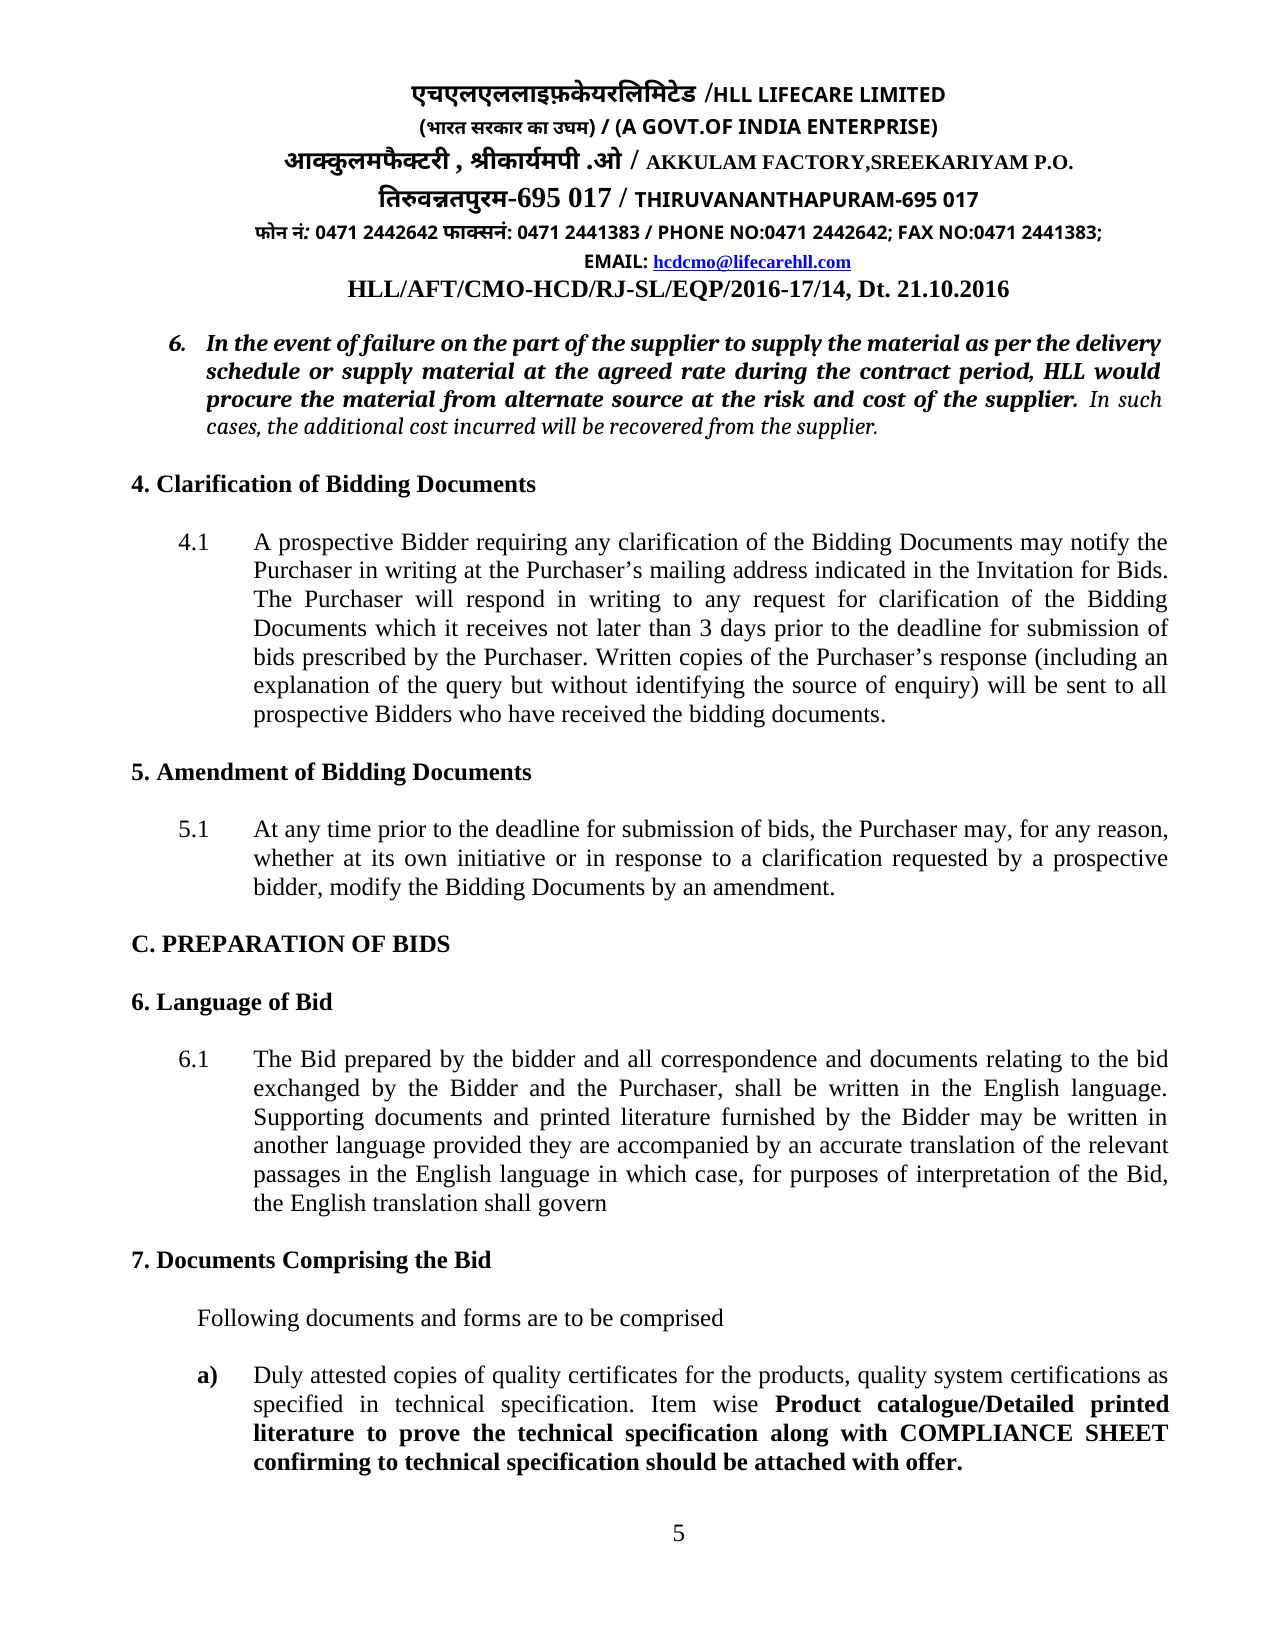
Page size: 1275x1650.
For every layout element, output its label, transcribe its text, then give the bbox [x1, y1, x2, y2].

text C. PREPARATION OF BIDS [131, 929, 1226, 958]
text 6. Language of Bid [131, 987, 1226, 1016]
text 4.1 A prospective Bidder requiring any clarification of the Bidding Documents may notify the Purchaser in writing at the Purchaser’s mailing address indicated in the Invitation for Bids. The Purchaser will respond in writing to any request for clarification of the Bidding Documents which it receives not later than 3 days prior to the deadline for submission of bids prescribed by the Purchaser. Written copies of the Purchaser’s response (including an explanation of the query but without identifying the source of enquiry) will be sent to all prospective Bidders who have received the bidding documents. [178, 527, 1169, 728]
text 7. Documents Comprising the Bid [131, 1246, 1226, 1274]
list Duly attested copies of quality certificates for the products, quality system certifications as specified in technical specification. Item wise Product catalogue/Detailed printed literature to prove the technical specification along with COMPLIANCE SHEET confirming to technical specification should be attached with offer. [197, 1361, 1169, 1476]
text Following documents and forms are to be comprised [131, 1303, 1226, 1332]
text 4. Clarification of Bidding Documents [131, 469, 1226, 498]
list In the event of failure on the part of the supplier to supply the material as per the delivery schedule or supply material at the agreed rate during the contract period, HLL would procure the material from alternate source at the risk and cost of the supplier. In such cases, the additional cost incurred will be recovered from the supplier. [169, 330, 1162, 441]
text 5. Amendment of Bidding Documents [131, 757, 1226, 786]
text 6.1 The Bid prepared by the bidder and all correspondence and documents relating to the bid exchanged by the Bidder and the Purchaser, shall be written in the English language. Supporting documents and printed literature furnished by the Bidder may be written in another language provided they are accompanied by an accurate translation of the relevant passages in the English language in which case, for purposes of interpretation of the Bid, the English translation shall govern [178, 1044, 1169, 1217]
text 5.1 At any time prior to the deadline for submission of bids, the Purchaser may, for any reason, whether at its own initiative or in response to a clarification requested by a prospective bidder, modify the Bidding Documents by an amendment. [178, 814, 1169, 901]
